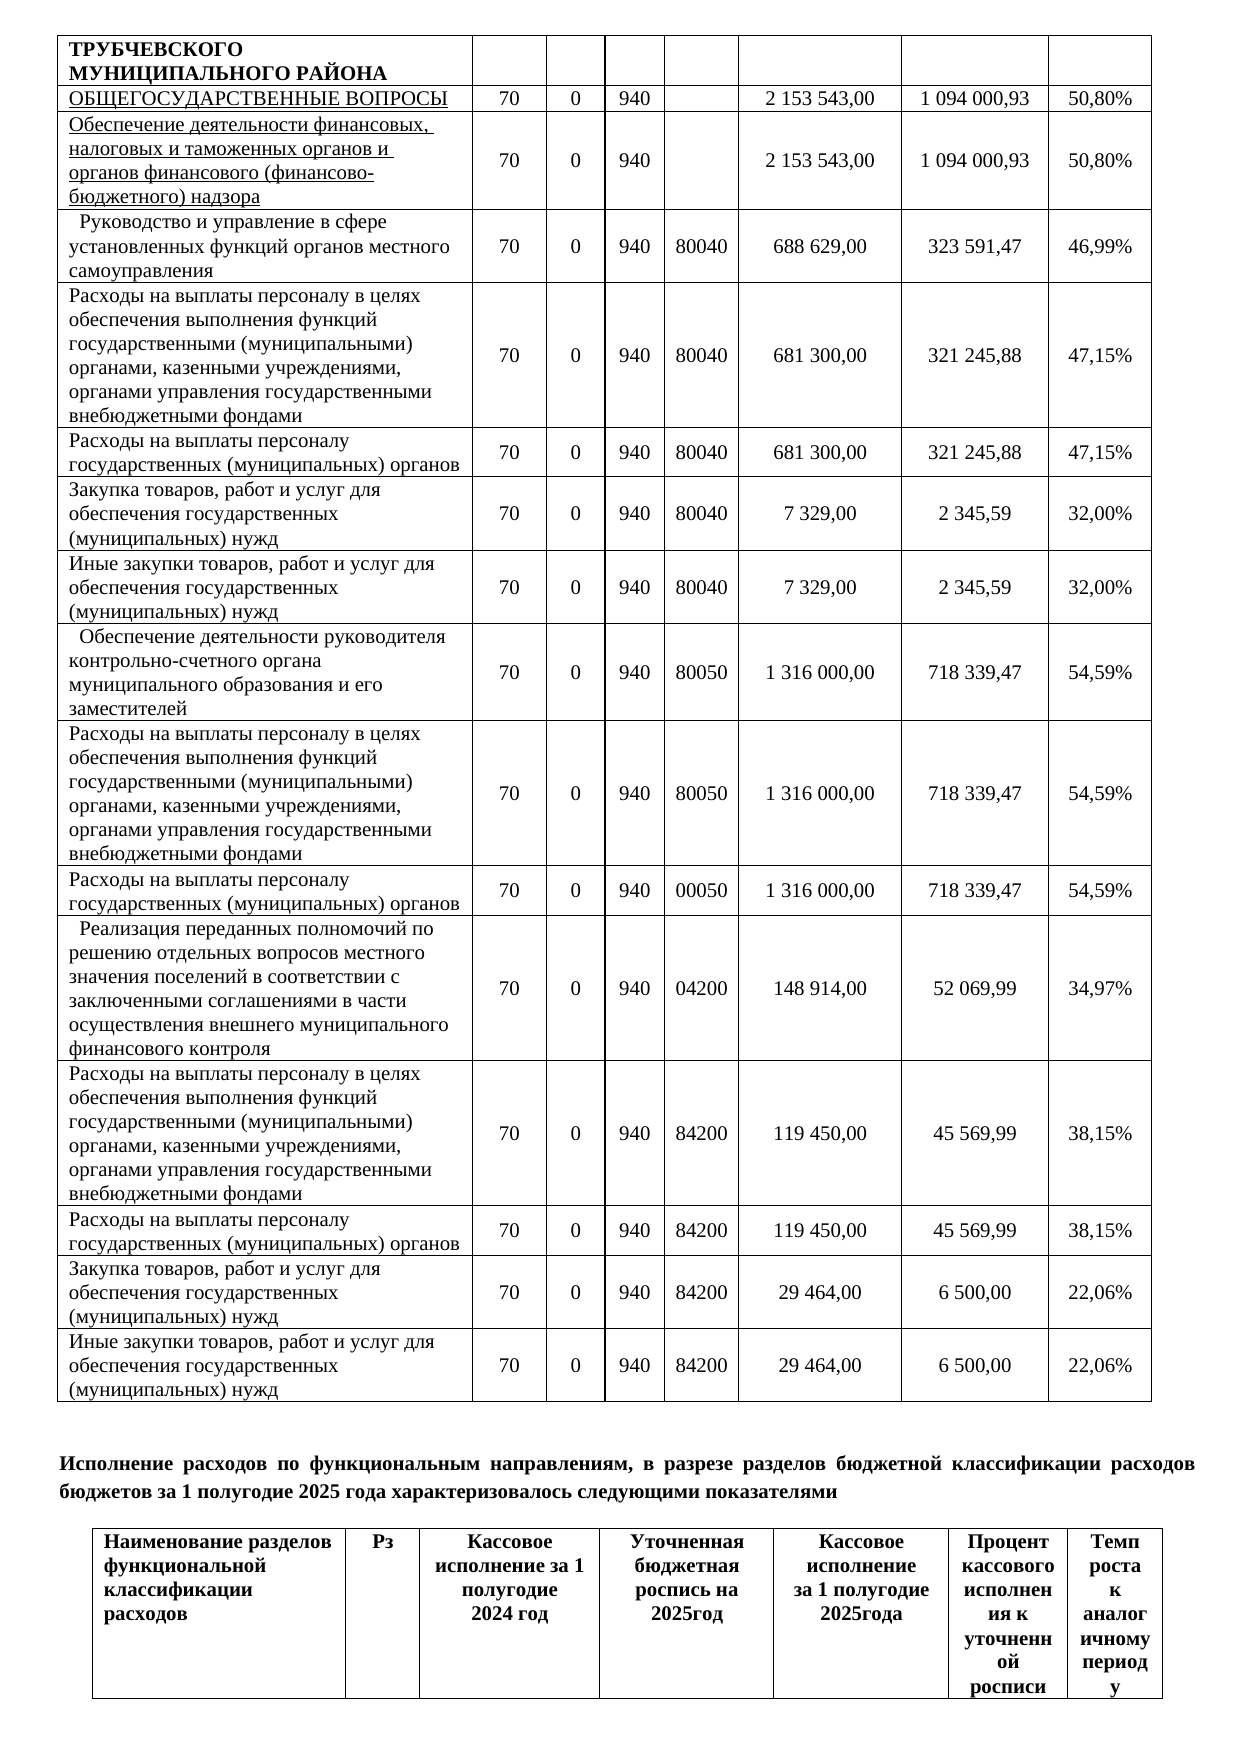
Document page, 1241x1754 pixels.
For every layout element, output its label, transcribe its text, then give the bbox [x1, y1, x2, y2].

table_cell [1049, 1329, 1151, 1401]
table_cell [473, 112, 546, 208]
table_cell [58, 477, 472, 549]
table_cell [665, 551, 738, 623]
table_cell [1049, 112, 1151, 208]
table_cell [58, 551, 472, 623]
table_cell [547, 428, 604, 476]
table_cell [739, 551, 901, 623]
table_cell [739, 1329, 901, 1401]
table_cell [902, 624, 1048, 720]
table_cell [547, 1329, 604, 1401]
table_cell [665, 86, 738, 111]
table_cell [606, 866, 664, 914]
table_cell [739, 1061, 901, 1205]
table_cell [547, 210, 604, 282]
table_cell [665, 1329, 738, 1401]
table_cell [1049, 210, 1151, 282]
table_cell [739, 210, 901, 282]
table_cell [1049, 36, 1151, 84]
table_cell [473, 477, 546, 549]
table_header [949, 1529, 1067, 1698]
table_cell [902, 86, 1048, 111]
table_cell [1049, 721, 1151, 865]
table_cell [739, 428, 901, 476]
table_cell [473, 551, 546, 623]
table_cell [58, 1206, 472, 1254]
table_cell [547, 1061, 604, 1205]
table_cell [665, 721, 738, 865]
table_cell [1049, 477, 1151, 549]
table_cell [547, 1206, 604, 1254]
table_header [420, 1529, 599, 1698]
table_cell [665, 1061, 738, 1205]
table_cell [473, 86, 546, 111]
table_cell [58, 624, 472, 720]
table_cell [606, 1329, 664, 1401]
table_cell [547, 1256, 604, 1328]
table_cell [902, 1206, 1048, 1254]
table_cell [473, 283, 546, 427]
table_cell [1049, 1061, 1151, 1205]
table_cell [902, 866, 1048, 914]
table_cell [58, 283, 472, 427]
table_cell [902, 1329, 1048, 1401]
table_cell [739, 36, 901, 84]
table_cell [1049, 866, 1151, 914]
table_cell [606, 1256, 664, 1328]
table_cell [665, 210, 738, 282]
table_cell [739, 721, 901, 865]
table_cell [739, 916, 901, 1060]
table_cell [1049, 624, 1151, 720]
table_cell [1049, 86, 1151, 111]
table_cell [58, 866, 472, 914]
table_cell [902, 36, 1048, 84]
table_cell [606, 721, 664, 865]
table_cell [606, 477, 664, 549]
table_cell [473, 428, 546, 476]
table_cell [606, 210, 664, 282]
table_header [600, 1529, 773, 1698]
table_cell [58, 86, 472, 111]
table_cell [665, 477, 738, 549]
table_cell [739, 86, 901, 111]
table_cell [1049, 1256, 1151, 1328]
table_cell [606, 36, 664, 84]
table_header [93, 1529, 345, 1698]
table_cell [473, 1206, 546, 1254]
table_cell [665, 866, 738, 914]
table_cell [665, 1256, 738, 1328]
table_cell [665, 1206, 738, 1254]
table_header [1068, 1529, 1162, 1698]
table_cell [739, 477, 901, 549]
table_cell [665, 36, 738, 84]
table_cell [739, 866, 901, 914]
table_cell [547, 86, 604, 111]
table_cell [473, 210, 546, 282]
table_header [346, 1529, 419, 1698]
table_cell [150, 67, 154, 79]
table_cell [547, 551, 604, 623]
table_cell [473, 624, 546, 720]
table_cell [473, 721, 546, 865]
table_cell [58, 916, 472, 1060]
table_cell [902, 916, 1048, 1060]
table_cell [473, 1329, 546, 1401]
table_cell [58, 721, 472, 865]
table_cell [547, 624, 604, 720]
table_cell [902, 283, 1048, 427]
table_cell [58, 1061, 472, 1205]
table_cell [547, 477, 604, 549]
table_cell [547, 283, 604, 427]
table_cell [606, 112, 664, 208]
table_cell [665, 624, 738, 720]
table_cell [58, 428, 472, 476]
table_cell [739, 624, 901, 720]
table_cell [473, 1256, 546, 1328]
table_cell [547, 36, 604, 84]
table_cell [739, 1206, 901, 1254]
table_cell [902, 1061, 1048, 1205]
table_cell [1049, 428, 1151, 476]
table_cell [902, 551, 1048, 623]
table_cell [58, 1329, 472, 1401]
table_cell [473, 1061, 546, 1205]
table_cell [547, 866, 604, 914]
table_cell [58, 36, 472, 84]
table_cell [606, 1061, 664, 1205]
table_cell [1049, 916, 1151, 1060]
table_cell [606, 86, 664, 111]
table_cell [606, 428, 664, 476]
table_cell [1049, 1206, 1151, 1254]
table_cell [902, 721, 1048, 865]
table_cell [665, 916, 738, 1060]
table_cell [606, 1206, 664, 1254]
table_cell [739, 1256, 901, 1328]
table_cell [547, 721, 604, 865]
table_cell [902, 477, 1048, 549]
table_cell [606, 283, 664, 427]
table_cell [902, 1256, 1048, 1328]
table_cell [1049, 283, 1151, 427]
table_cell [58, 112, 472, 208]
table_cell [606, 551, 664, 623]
text Исполнение расходов по функциональным направлениям, в разрезе разделов бюджетной классификации расходов бюджетов за 1 полугодие 2025 года характеризовалось следующими показателями [59, 1451, 1196, 1503]
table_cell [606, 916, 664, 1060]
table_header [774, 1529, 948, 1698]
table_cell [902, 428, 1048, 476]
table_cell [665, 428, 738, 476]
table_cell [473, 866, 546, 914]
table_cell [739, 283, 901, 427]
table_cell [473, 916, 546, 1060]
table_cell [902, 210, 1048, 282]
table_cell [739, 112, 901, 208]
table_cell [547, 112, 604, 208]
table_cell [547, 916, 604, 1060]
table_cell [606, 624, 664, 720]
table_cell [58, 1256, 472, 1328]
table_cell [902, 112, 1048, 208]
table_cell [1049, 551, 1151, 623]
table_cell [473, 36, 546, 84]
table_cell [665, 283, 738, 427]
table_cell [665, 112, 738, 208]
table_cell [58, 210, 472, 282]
